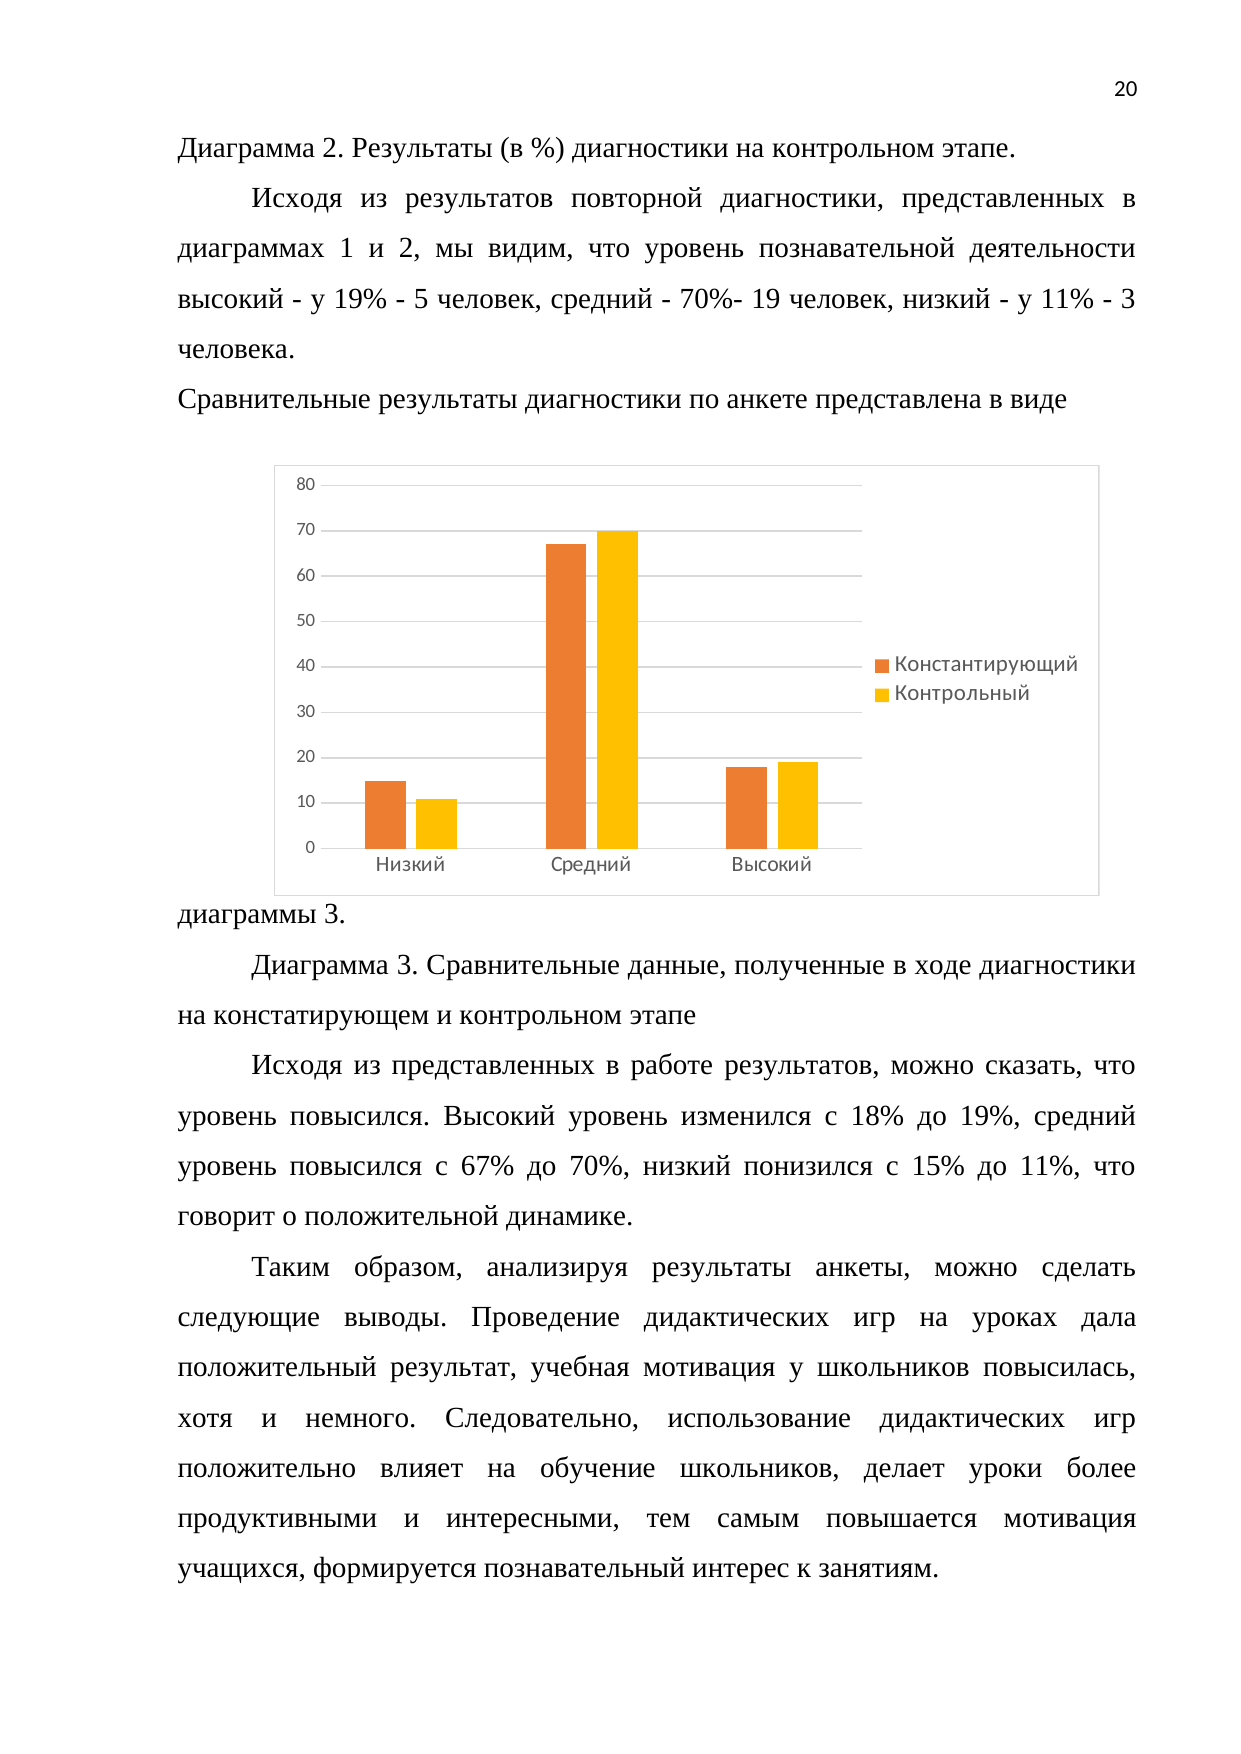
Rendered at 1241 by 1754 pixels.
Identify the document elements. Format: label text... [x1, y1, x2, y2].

text Исходя из представленных в работе результатов, можно сказать, что уровень повысился. Высокий уровень изменился с 18% до 19%, средний уровень повысился с 67% до 70%, низкий понизился с 15% до 11%, что говорит о положительной динамике. [177, 1047, 1137, 1232]
text Таким образом, анализируя результаты анкеты, можно сделать следующие выводы. Проведение дидактических игр на уроках дала положительный результат, учебная мотивация у школьников повысилась, хотя и немного. Следовательно, использование дидактических игр положительно влияет на обучение школьников, делает уроки более продуктивными и интересными, тем самым повышается мотивация учащихся, формируется познавательный интерес к занятиям. [177, 1249, 1137, 1584]
text Исходя из результатов повторной диагностики, представленных в диаграммах 1 и 2, мы видим, что уровень познавательной деятельности высокий - у 19% - 5 человек, средний - 70%- 19 человек, низкий - у 11% - 3 человека. Сравнительные результаты диагностики по анкете представлена в виде диаграммы 3. [177, 180, 1137, 930]
text Диаграмма 2. Результаты (в %) диагностики на контрольном этапе. [177, 130, 1137, 163]
text Диаграмма 3. Сравнительные данные, полученные в ходе диагностики на констатирующем и контрольном этапе [177, 947, 1137, 1031]
